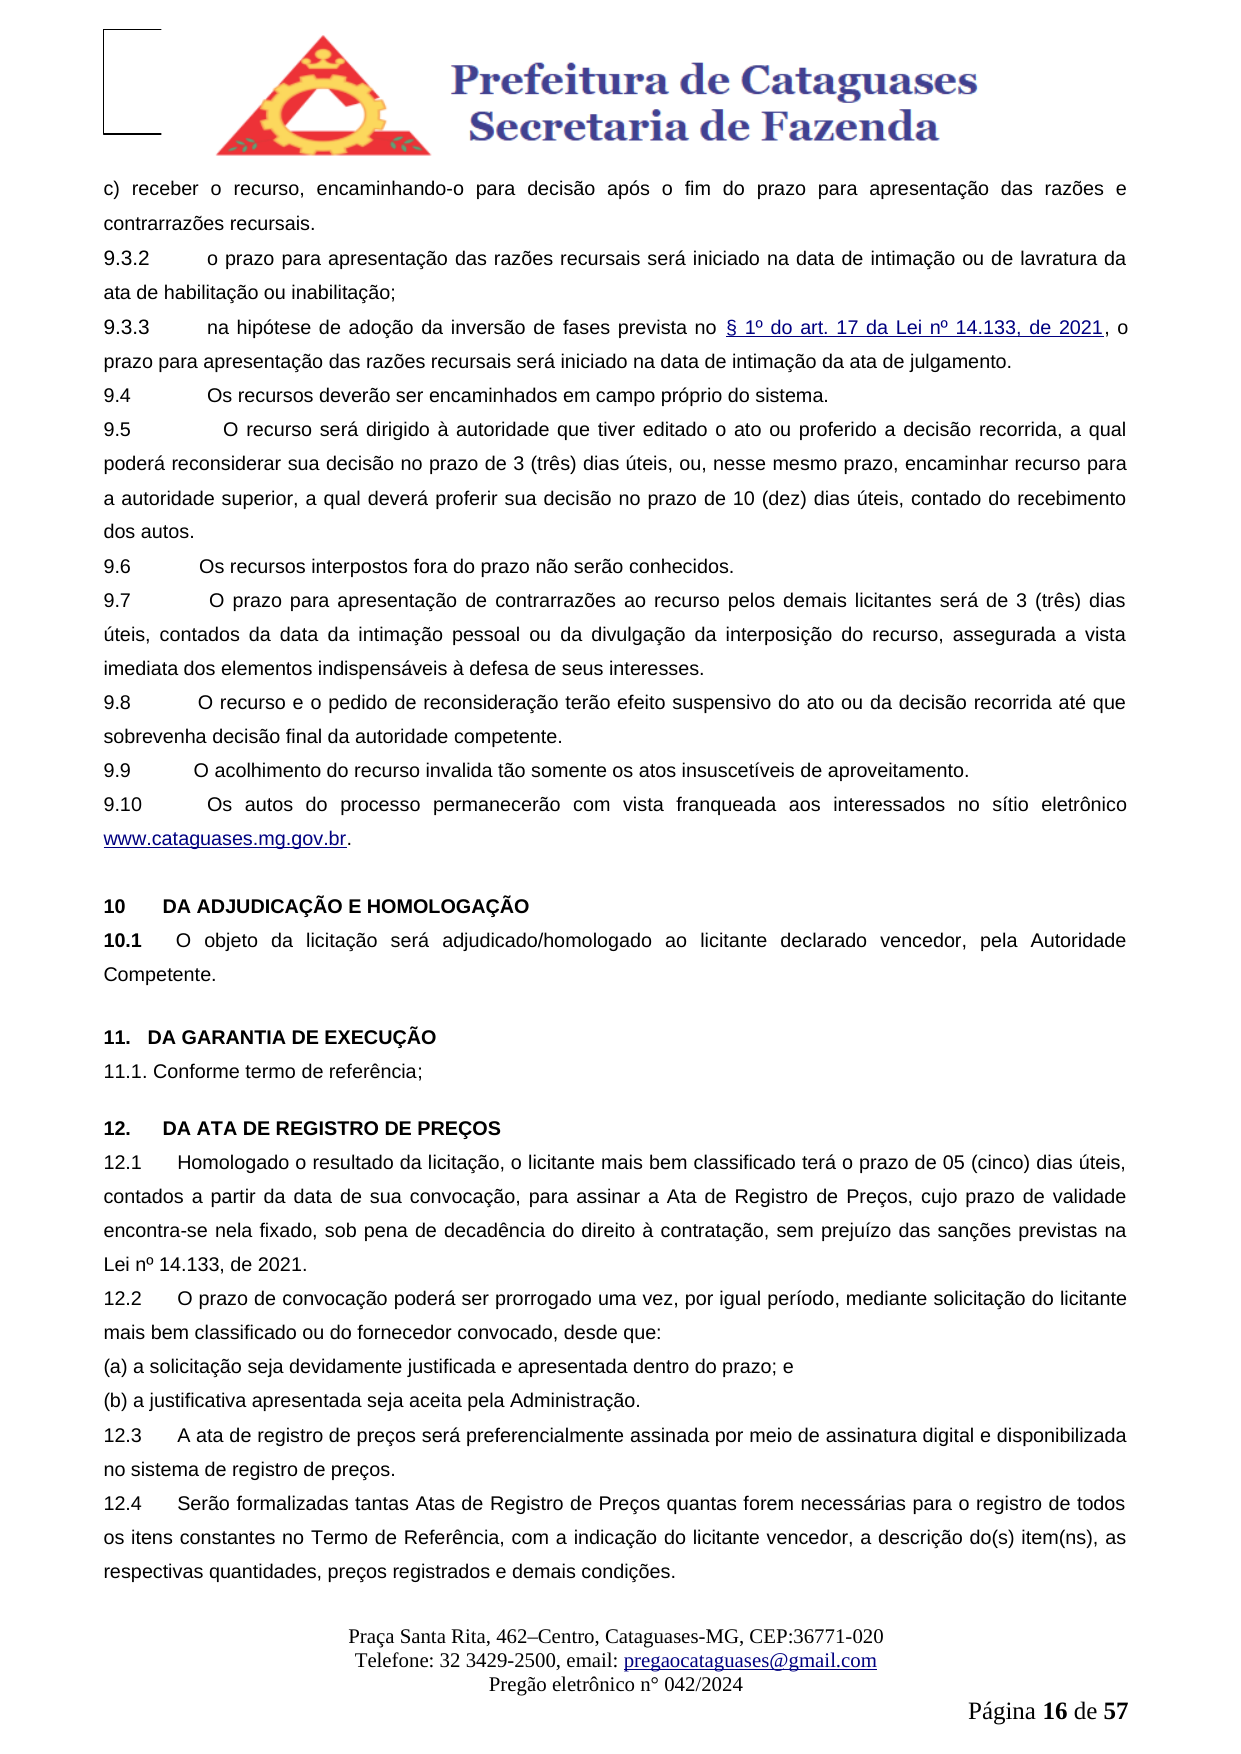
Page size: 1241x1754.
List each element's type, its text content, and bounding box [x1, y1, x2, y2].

list Homologado o resultado da licitação, o licitante mais bem classificado terá o prazo de 05 (cinco) dias úteis, contados a partir da data de sua convocação, para assinar a Ata de Registro de Preços, cujo prazo de validade encontra-se nela fixado, sob pena de decadência do direito à contratação, sem prejuízo das sanções previstas na Lei nº 14.133, de 2021. [103, 1151, 1128, 1276]
list O acolhimento do recurso invalida tão somente os atos insuscetíveis de aproveitamento. [103, 759, 1128, 782]
list Os autos do processo permanecerão com vista franqueada aos interessados no sítio eletrônico www.cataguases.mg.gov.br. [103, 793, 1128, 850]
list O prazo de convocação poderá ser prorrogado uma vez, por igual período, mediante solicitação do licitante mais bem classificado ou do fornecedor convocado, desde que: [103, 1287, 1128, 1344]
list A ata de registro de preços será preferencialmente assinada por meio de assinatura digital e disponibilizada no sistema de registro de preços. [103, 1423, 1128, 1480]
list Os recursos deverão ser encaminhados em campo próprio do sistema. [103, 384, 1128, 407]
picture [161, 29, 1071, 177]
list DA ATA DE REGISTRO DE PREÇOS [103, 1117, 1128, 1139]
text (a) a solicitação seja devidamente justificada e apresentada dentro do prazo; e [103, 1355, 1128, 1378]
text 11. DA GARANTIA DE EXECUÇÃO [103, 1026, 1128, 1049]
text c) receber o recurso, encaminhando-o para decisão após o fim do prazo para apresentação das razões e contrarrazões recursais. [103, 177, 1128, 234]
list Serão formalizadas tantas Atas de Registro de Preços quantas forem necessárias para o registro de todos os itens constantes no Termo de Referência, com a indicação do licitante vencedor, a descrição do(s) item(ns), as respectivas quantidades, preços registrados e demais condições. [103, 1492, 1128, 1582]
list DA ADJUDICAÇÃO E HOMOLOGAÇÃO [103, 895, 1128, 918]
text (b) a justificativa apresentada seja aceita pela Administração. [103, 1389, 1128, 1412]
list O recurso e o pedido de reconsideração terão efeito suspensivo do ato ou da decisão recorrida até que sobrevenha decisão final da autoridade competente. [103, 691, 1128, 747]
list O prazo para apresentação de contrarrazões ao recurso pelos demais licitantes será de 3 (três) dias úteis, contados da data da intimação pessoal ou da divulgação da interposição do recurso, assegurada a vista imediata dos elementos indispensáveis à defesa de seus interesses. [103, 588, 1128, 679]
list O recurso será dirigido à autoridade que tiver editado o ato ou proferido a decisão recorrida, a qual poderá reconsiderar sua decisão no prazo de 3 (três) dias úteis, ou, nesse mesmo prazo, encaminhar recurso para a autoridade superior, a qual deverá proferir sua decisão no prazo de 10 (dez) dias úteis, contado do recebimento dos autos. [103, 418, 1128, 543]
list O objeto da licitação será adjudicado/homologado ao licitante declarado vencedor, pela Autoridade Competente. [103, 929, 1128, 986]
text 11.1. Conforme termo de referência; [103, 1060, 1128, 1083]
list na hipótese de adoção da inversão de fases prevista no § 1º do art. 17 da Lei nº 14.133, de 2021, o prazo para apresentação das razões recursais será iniciado na data de intimação da ata de julgamento. [103, 315, 1128, 373]
list o prazo para apresentação das razões recursais será iniciado na data de intimação ou de lavratura da ata de habilitação ou inabilitação; [103, 245, 1128, 303]
list Os recursos interpostos fora do prazo não serão conhecidos. [103, 554, 1128, 577]
